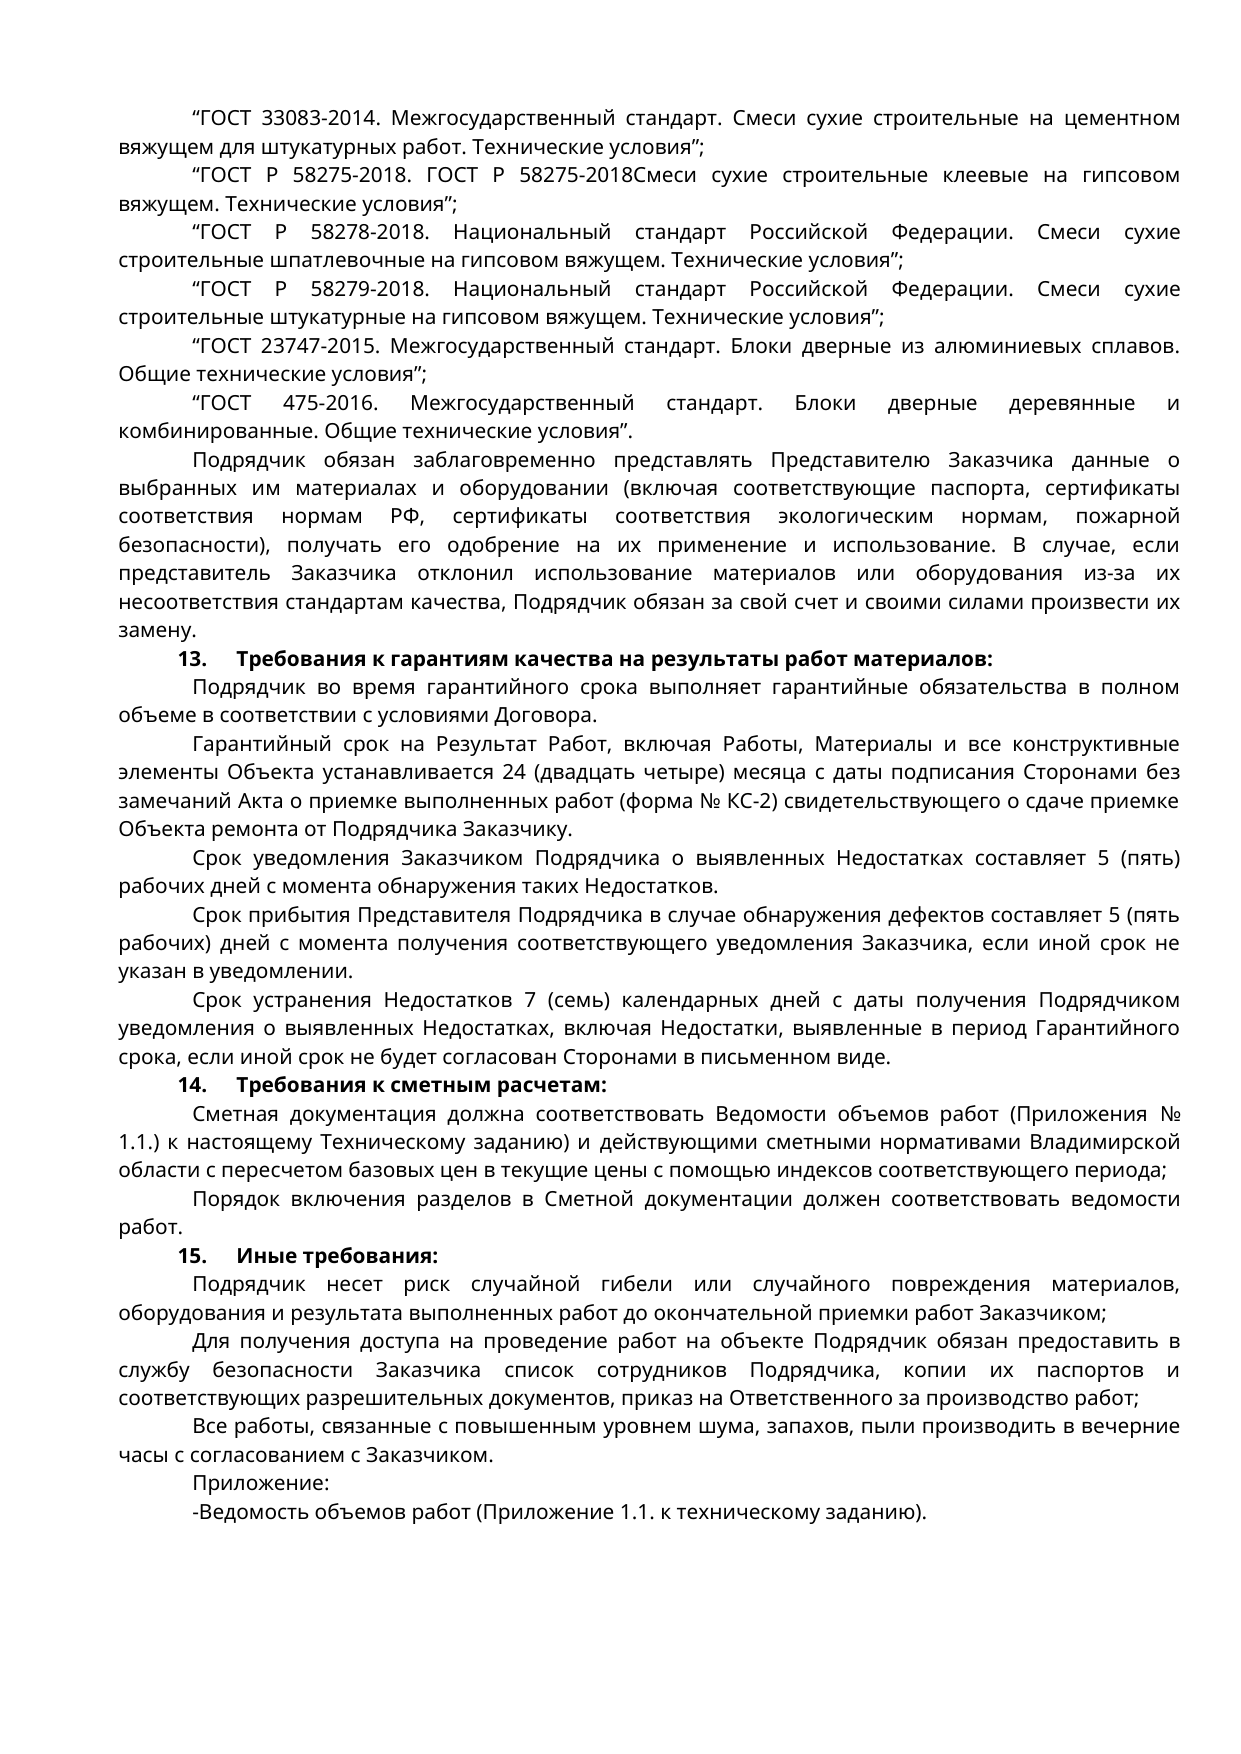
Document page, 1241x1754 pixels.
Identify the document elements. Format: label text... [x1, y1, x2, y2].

text Сметная документация должна соответствовать Ведомости объемов работ (Приложения № 1.1.) к настоящему Техническому заданию) и действующими сметными нормативами Владимирской области с пересчетом базовых цен в текущие цены с помощью индексов соответствующего периода; [118, 1099, 1181, 1184]
text Гарантийный срок на Результат Работ, включая Работы, Материалы и все конструктивные элементы Объекта устанавливается 24 (двадцать четыре) месяца с даты подписания Сторонами без замечаний Акта о приемке выполненных работ (форма № КС-2) свидетельствующего о сдаче приемке Объекта ремонта от Подрядчика Заказчику. [118, 729, 1181, 843]
text “ГОСТ Р 58275-2018. ГОСТ Р 58275-2018Смеси сухие строительные клеевые на гипсовом вяжущем. Технические условия”; [118, 160, 1181, 217]
text Срок прибытия Представителя Подрядчика в случае обнаружения дефектов составляет 5 (пять рабочих) дней с момента получения соответствующего уведомления Заказчика, если иной срок не указан в уведомлении. [118, 900, 1181, 985]
text Срок устранения Недостатков 7 (семь) календарных дней с даты получения Подрядчиком уведомления о выявленных Недостатках, включая Недостатки, выявленные в период Гарантийного срока, если иной срок не будет согласован Сторонами в письменном виде. [118, 985, 1181, 1070]
list Требования к сметным расчетам: [118, 1070, 1181, 1099]
text Подрядчик обязан заблаговременно представлять Представителю Заказчика данные о выбранных им материалах и оборудовании (включая соответствующие паспорта, сертификаты соответствия нормам РФ, сертификаты соответствия экологическим нормам, пожарной безопасности), получать его одобрение на их применение и использование. В случае, если представитель Заказчика отклонил использование материалов или оборудования из-за их несоответствия стандартам качества, Подрядчик обязан за свой счет и своими силами произвести их замену. [118, 445, 1181, 644]
text “ГОСТ Р 58278-2018. Национальный стандарт Российской Федерации. Смеси сухие строительные шпатлевочные на гипсовом вяжущем. Технические условия”; [118, 217, 1181, 274]
text “ГОСТ Р 58279-2018. Национальный стандарт Российской Федерации. Смеси сухие строительные штукатурные на гипсовом вяжущем. Технические условия”; [118, 274, 1181, 331]
text Подрядчик несет риск случайной гибели или случайного повреждения материалов, оборудования и результата выполненных работ до окончательной приемки работ Заказчиком; [118, 1269, 1181, 1326]
text Приложение: [118, 1468, 1181, 1497]
text “ГОСТ 475-2016. Межгосударственный стандарт. Блоки дверные деревянные и комбинированные. Общие технические условия”. [118, 388, 1181, 445]
text Подрядчик во время гарантийного срока выполняет гарантийные обязательства в полном объеме в соответствии с условиями Договора. [118, 672, 1181, 729]
text Срок уведомления Заказчиком Подрядчика о выявленных Недостатках составляет 5 (пять) рабочих дней с момента обнаружения таких Недостатков. [118, 843, 1181, 900]
text “ГОСТ 33083-2014. Межгосударственный стандарт. Смеси сухие строительные на цементном вяжущем для штукатурных работ. Технические условия”; [118, 103, 1181, 160]
text Все работы, связанные с повышенным уровнем шума, запахов, пыли производить в вечерние часы с согласованием с Заказчиком. [118, 1412, 1181, 1468]
text -Ведомость объемов работ (Приложение 1.1. к техническому заданию). [118, 1497, 1181, 1525]
text Порядок включения разделов в Сметной документации должен соответствовать ведомости работ. [118, 1184, 1181, 1241]
list Иные требования: [118, 1241, 1181, 1269]
text “ГОСТ 23747-2015. Межгосударственный стандарт. Блоки дверные из алюминиевых сплавов. Общие технические условия”; [118, 331, 1181, 388]
list Требования к гарантиям качества на результаты работ материалов: [118, 644, 1181, 672]
text Для получения доступа на проведение работ на объекте Подрядчик обязан предоставить в службу безопасности Заказчика список сотрудников Подрядчика, копии их паспортов и соответствующих разрешительных документов, приказ на Ответственного за производство работ; [118, 1326, 1181, 1412]
